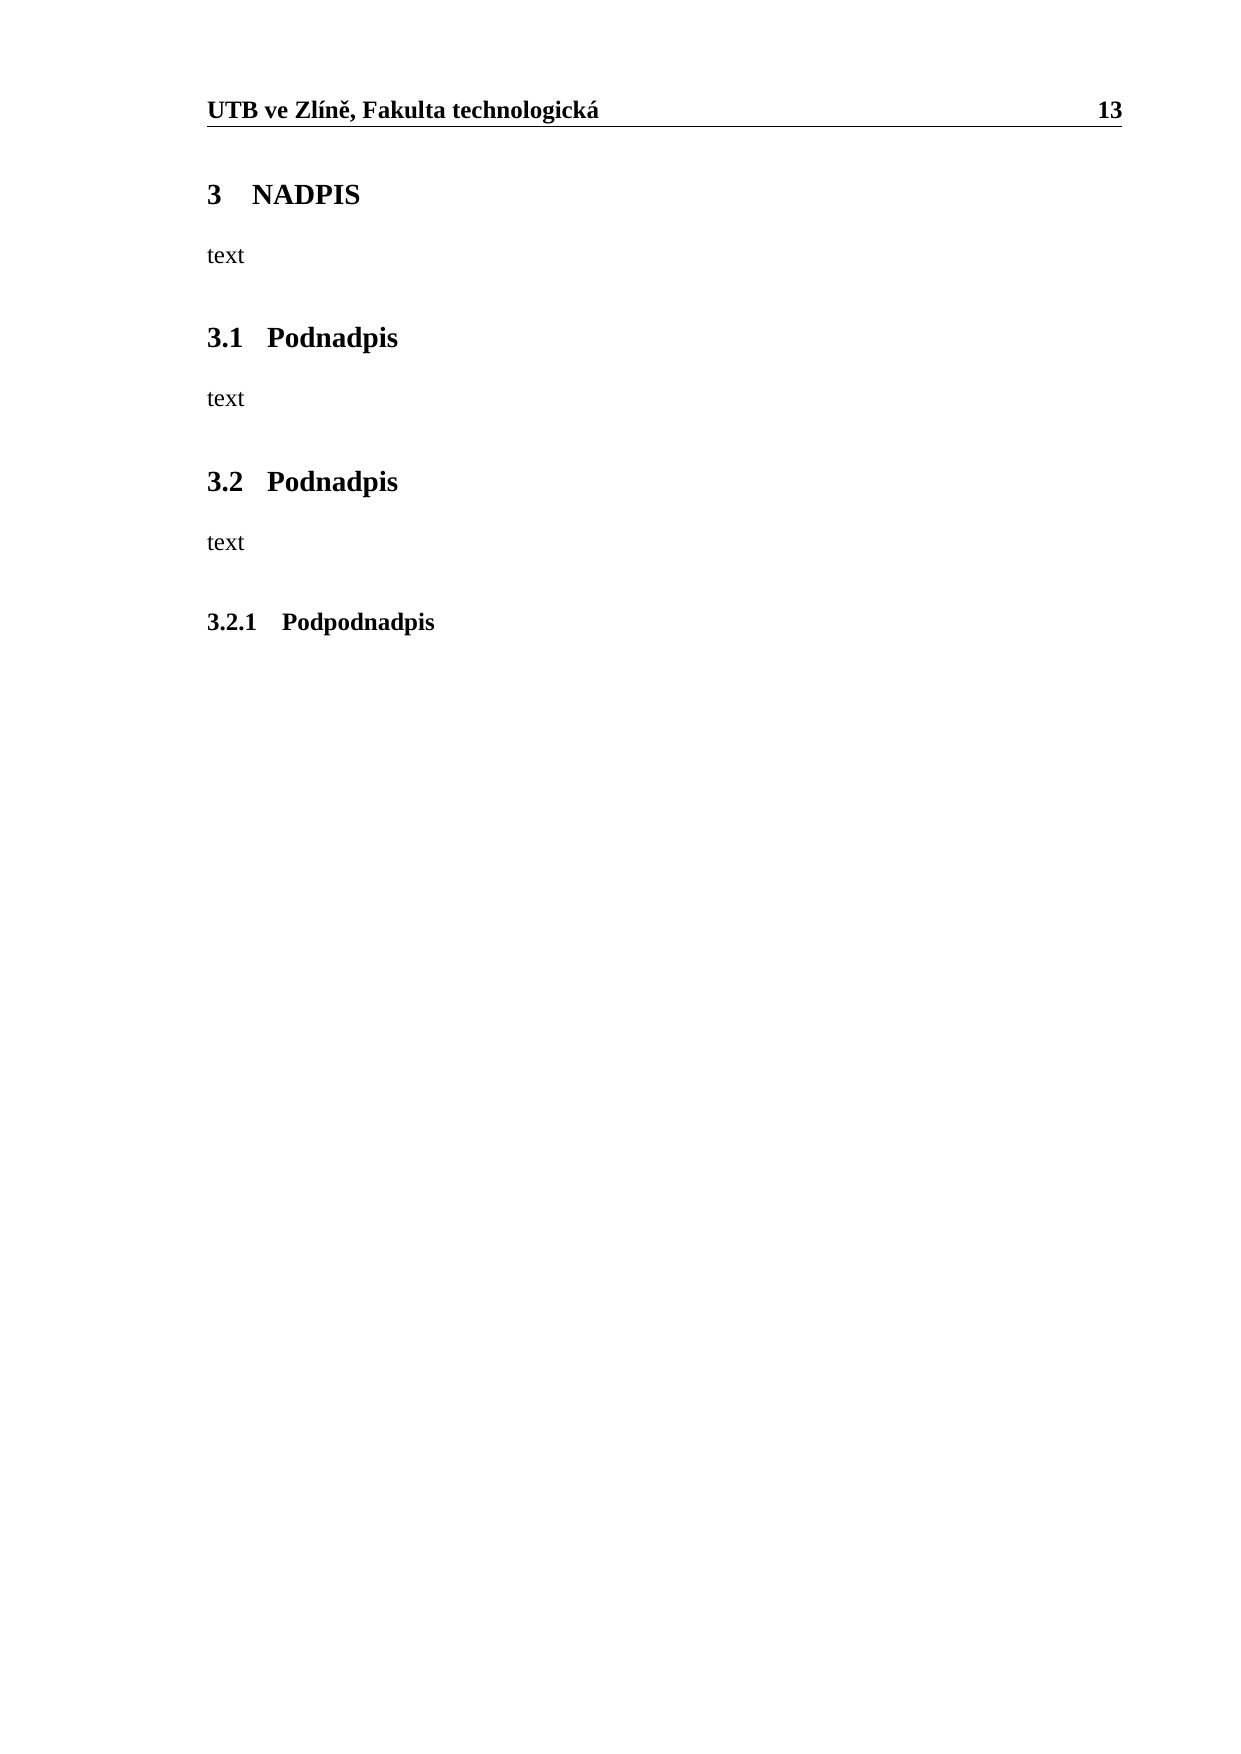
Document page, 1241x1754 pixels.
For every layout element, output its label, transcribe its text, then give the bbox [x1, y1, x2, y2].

text text [207, 240, 1122, 269]
subtitle Podnadpis [207, 464, 1122, 498]
text text [207, 527, 1122, 556]
subtitle Podnadpis [207, 321, 1122, 354]
subtitle Nadpis [207, 177, 1122, 211]
subtitle Podpodnadpis [207, 607, 1122, 636]
text text [207, 383, 1122, 412]
